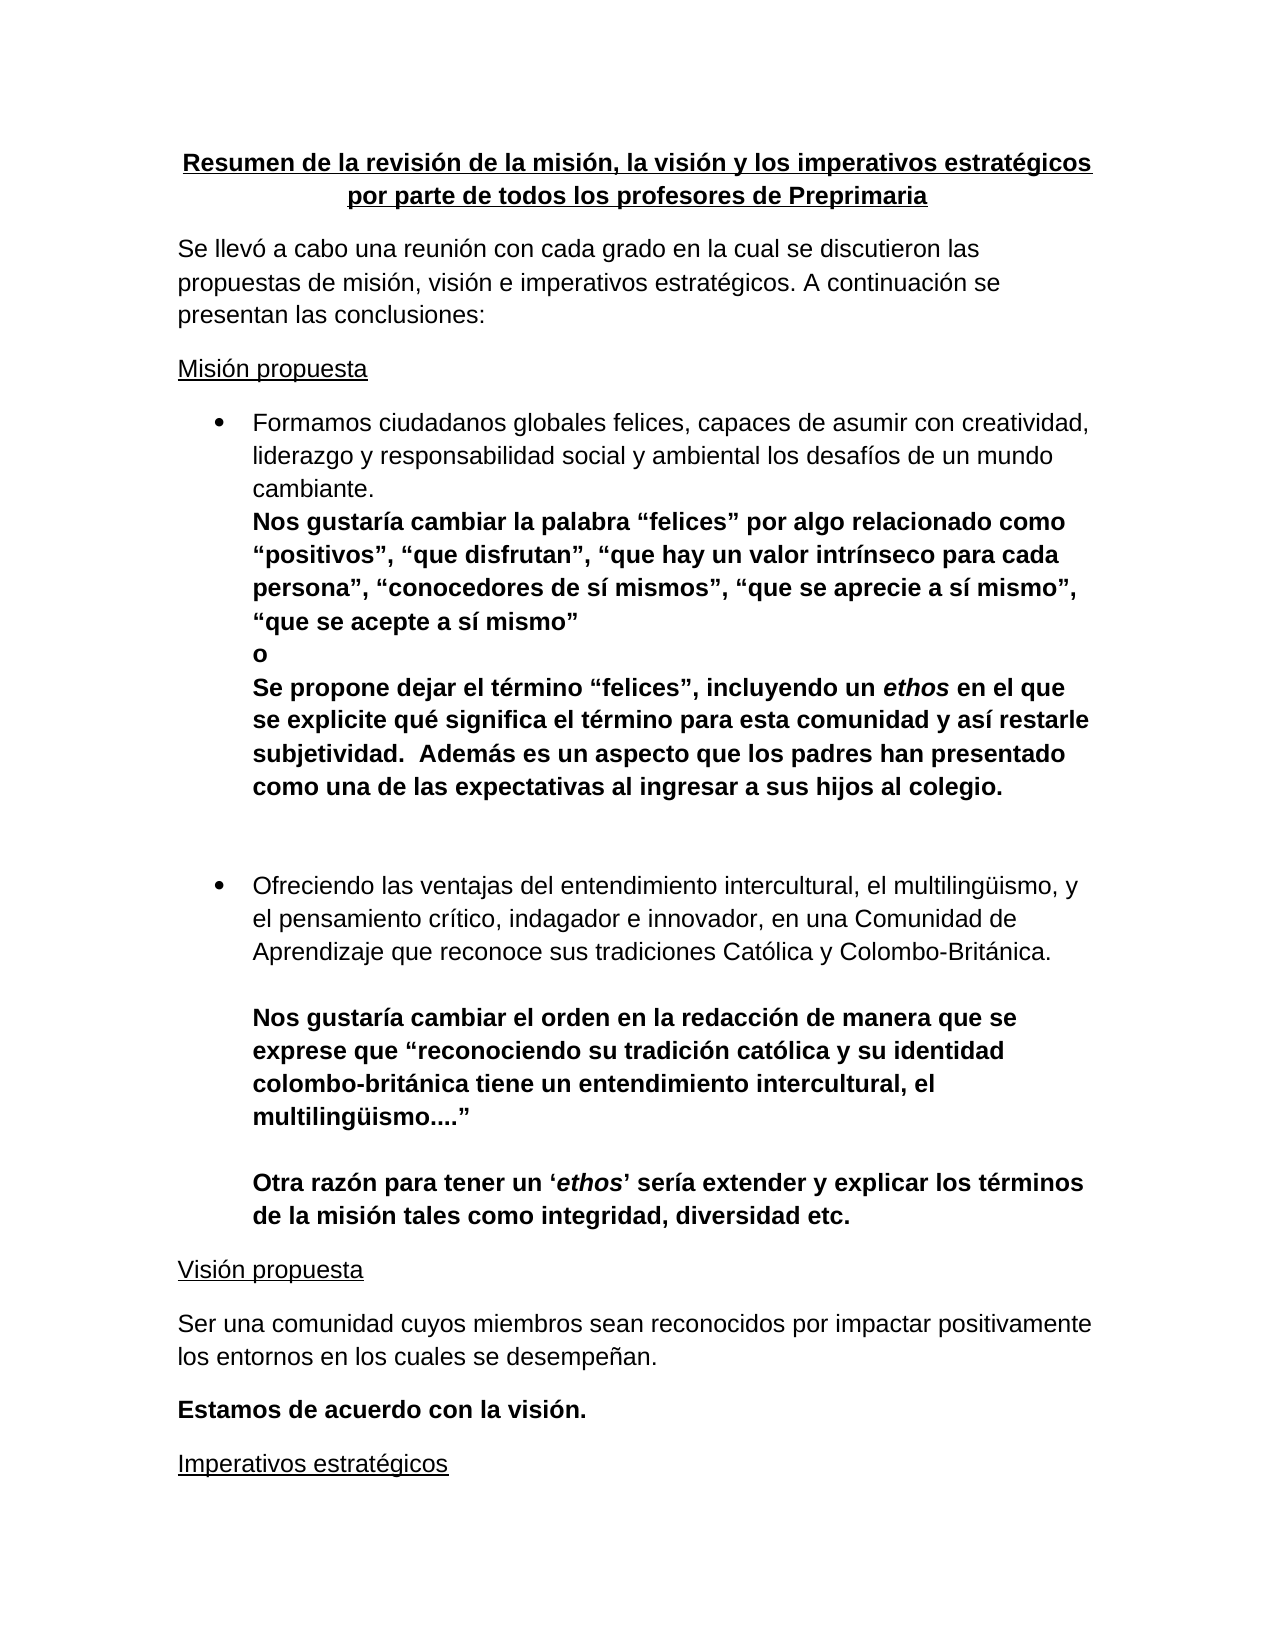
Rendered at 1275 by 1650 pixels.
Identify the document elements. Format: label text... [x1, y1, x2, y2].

list Nos gustaría cambiar el orden en la redacción de manera que se exprese que “reconociendo su tradición católica y su identidad colombo-británica tiene un entendimiento intercultural, el multilingüismo....” [252, 1003, 1098, 1131]
text Ser una comunidad cuyos miembros sean reconocidos por impactar positivamente los entornos en los cuales se desempeñan. [177, 1309, 1098, 1370]
text Estamos de acuerdo con la visión. [177, 1396, 1098, 1424]
list Formamos ciudadanos globales felices, capaces de asumir con creatividad, liderazgo y responsabilidad social y ambiental los desafíos de un mundo cambiante. [215, 408, 1098, 503]
text Visión propuesta [177, 1255, 1098, 1283]
list Se propone dejar el término “felices”, incluyendo un ethos en el que se explicite qué significa el término para esta comunidad y así restarle subjetividad. Además es un aspecto que los padres han presentado como una de las expectativas al ingresar a sus hijos al colegio. [252, 672, 1098, 800]
text Imperativos estratégicos [177, 1449, 1098, 1478]
text Misión propuesta [177, 354, 1098, 383]
list Ofreciendo las ventajas del entendimiento intercultural, el multilingüismo, y el pensamiento crítico, indagador e innovador, en una Comunidad de Aprendizaje que reconoce sus tradiciones Católica y Colombo-Británica. [215, 871, 1098, 966]
list Nos gustaría cambiar la palabra “felices” por algo relacionado como “positivos”, “que disfrutan”, “que hay un valor intrínseco para cada persona”, “conocedores de sí mismos”, “que se aprecie a sí mismo”, “que se acepte a sí mismo” [252, 507, 1098, 635]
list Otra razón para tener un ‘ethos’ sería extender y explicar los términos de la misión tales como integridad, diversidad etc. [252, 1168, 1098, 1230]
